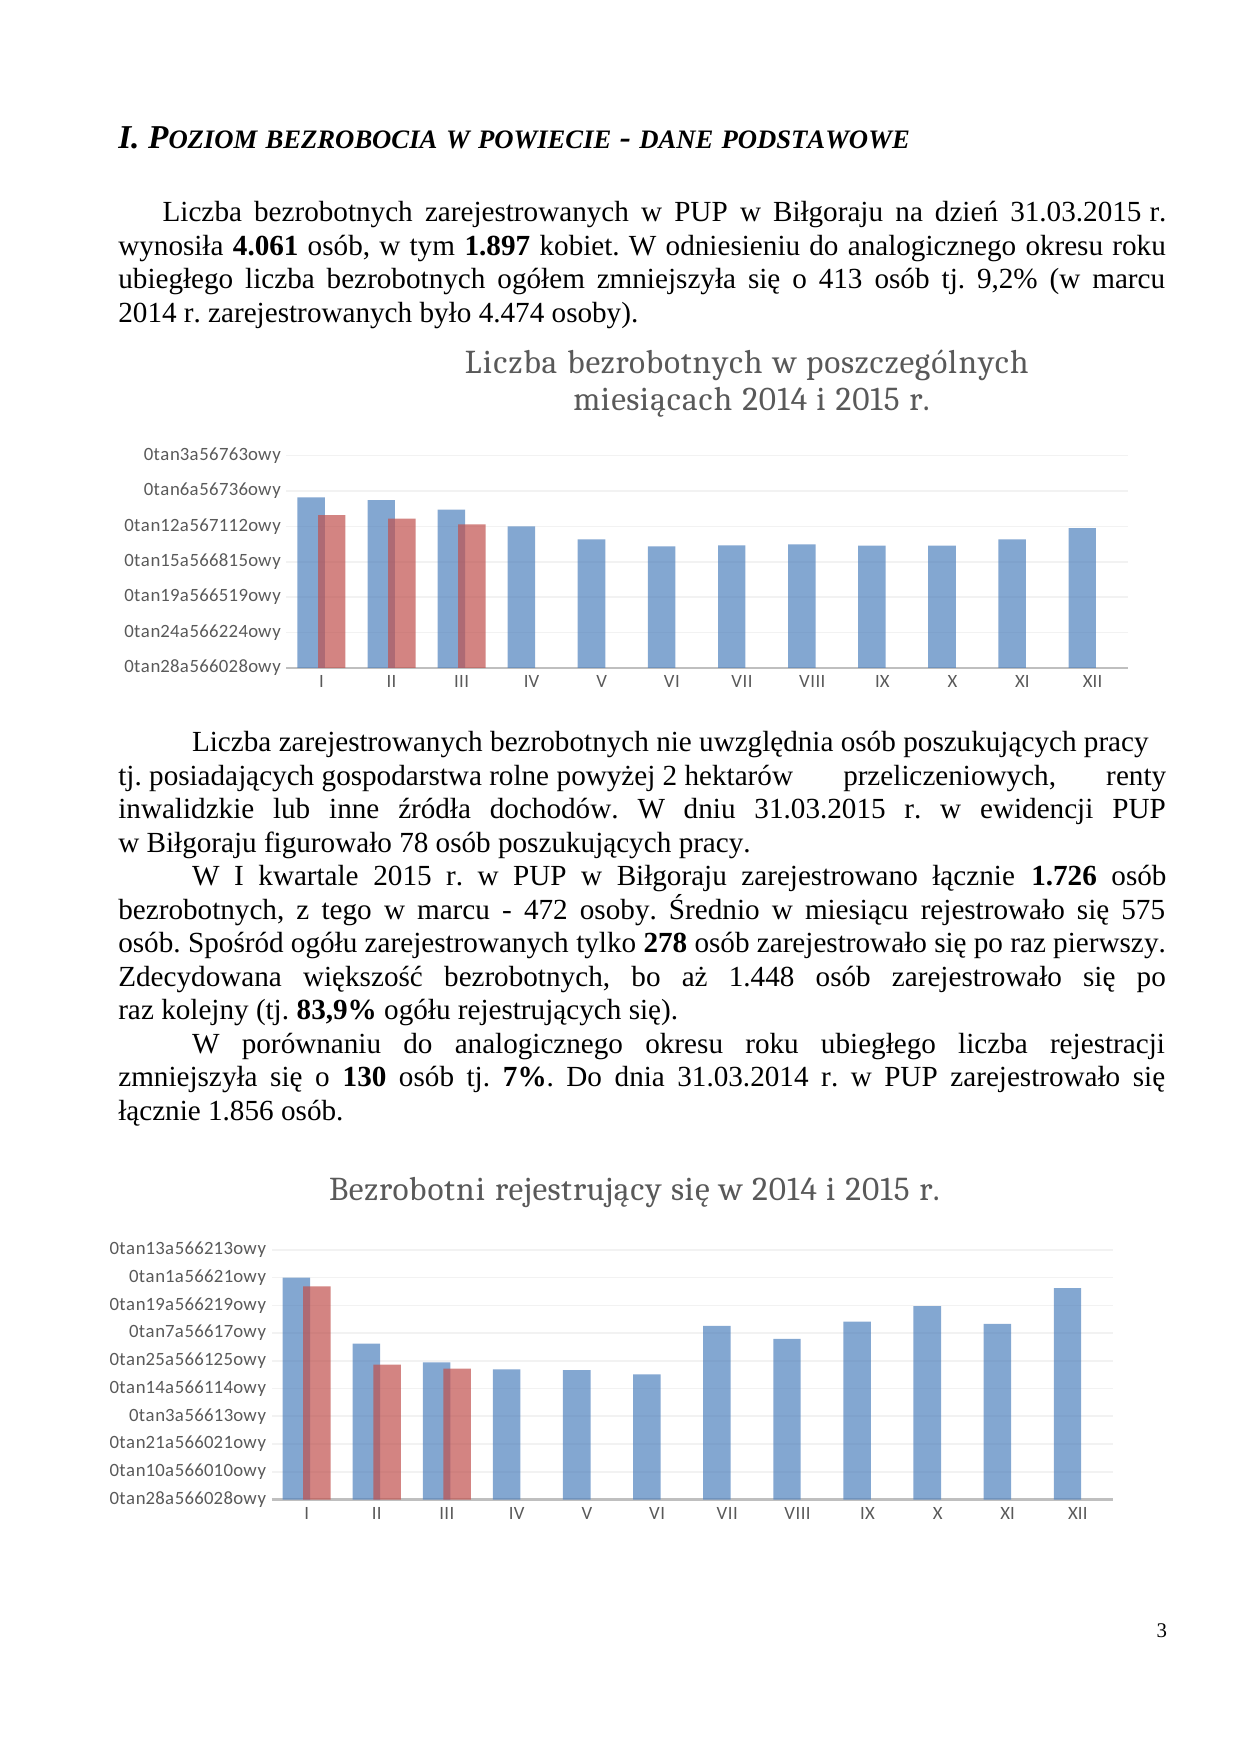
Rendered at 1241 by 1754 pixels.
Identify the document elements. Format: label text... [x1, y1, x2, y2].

text W porównaniu do analogicznego okresu roku ubiegłego liczba rejestracji zmniejszyła się o 130 osób tj. 7%. Do dnia 31.03.2014 r. w PUP zarejestrowało się łącznie 1.856 osób. [118, 1026, 1166, 1127]
text I. Poziom bezrobocia w powiecie - dane podstawowe [118, 118, 1166, 156]
text tj. posiadających gospodarstwa rolne powyżej 2 hektarów przeliczeniowych, renty inwalidzkie lub inne źródła dochodów. W dniu 31.03.2015 r. w ewidencji PUP w Biłgoraju figurowało 78 osób poszukujących pracy. [118, 758, 1166, 858]
text W I kwartale 2015 r. w PUP w Biłgoraju zarejestrowano łącznie 1.726 osób bezrobotnych, z tego w marcu - 472 osoby. Średnio w miesiącu rejestrowało się 575 osób. Spośród ogółu zarejestrowanych tylko 278 osób zarejestrowało się po raz pierwszy. Zdecydowana większość bezrobotnych, bo aż 1.448 osób zarejestrowało się po raz kolejny (tj. 83,9% ogółu rejestrujących się). [118, 858, 1166, 1026]
text Liczba zarejestrowanych bezrobotnych nie uwzględnia osób poszukujących pracy [118, 724, 1166, 758]
text Liczba bezrobotnych zarejestrowanych w PUP w Biłgoraju na dzień 31.03.2015 r. wynosiła 4.061 osób, w tym 1.897 kobiet. W odniesieniu do analogicznego okresu roku ubiegłego liczba bezrobotnych ogółem zmniejszyła się o 413 osób tj. 9,2% (w marcu 2014 r. zarejestrowanych było 4.474 osoby). [118, 194, 1166, 328]
